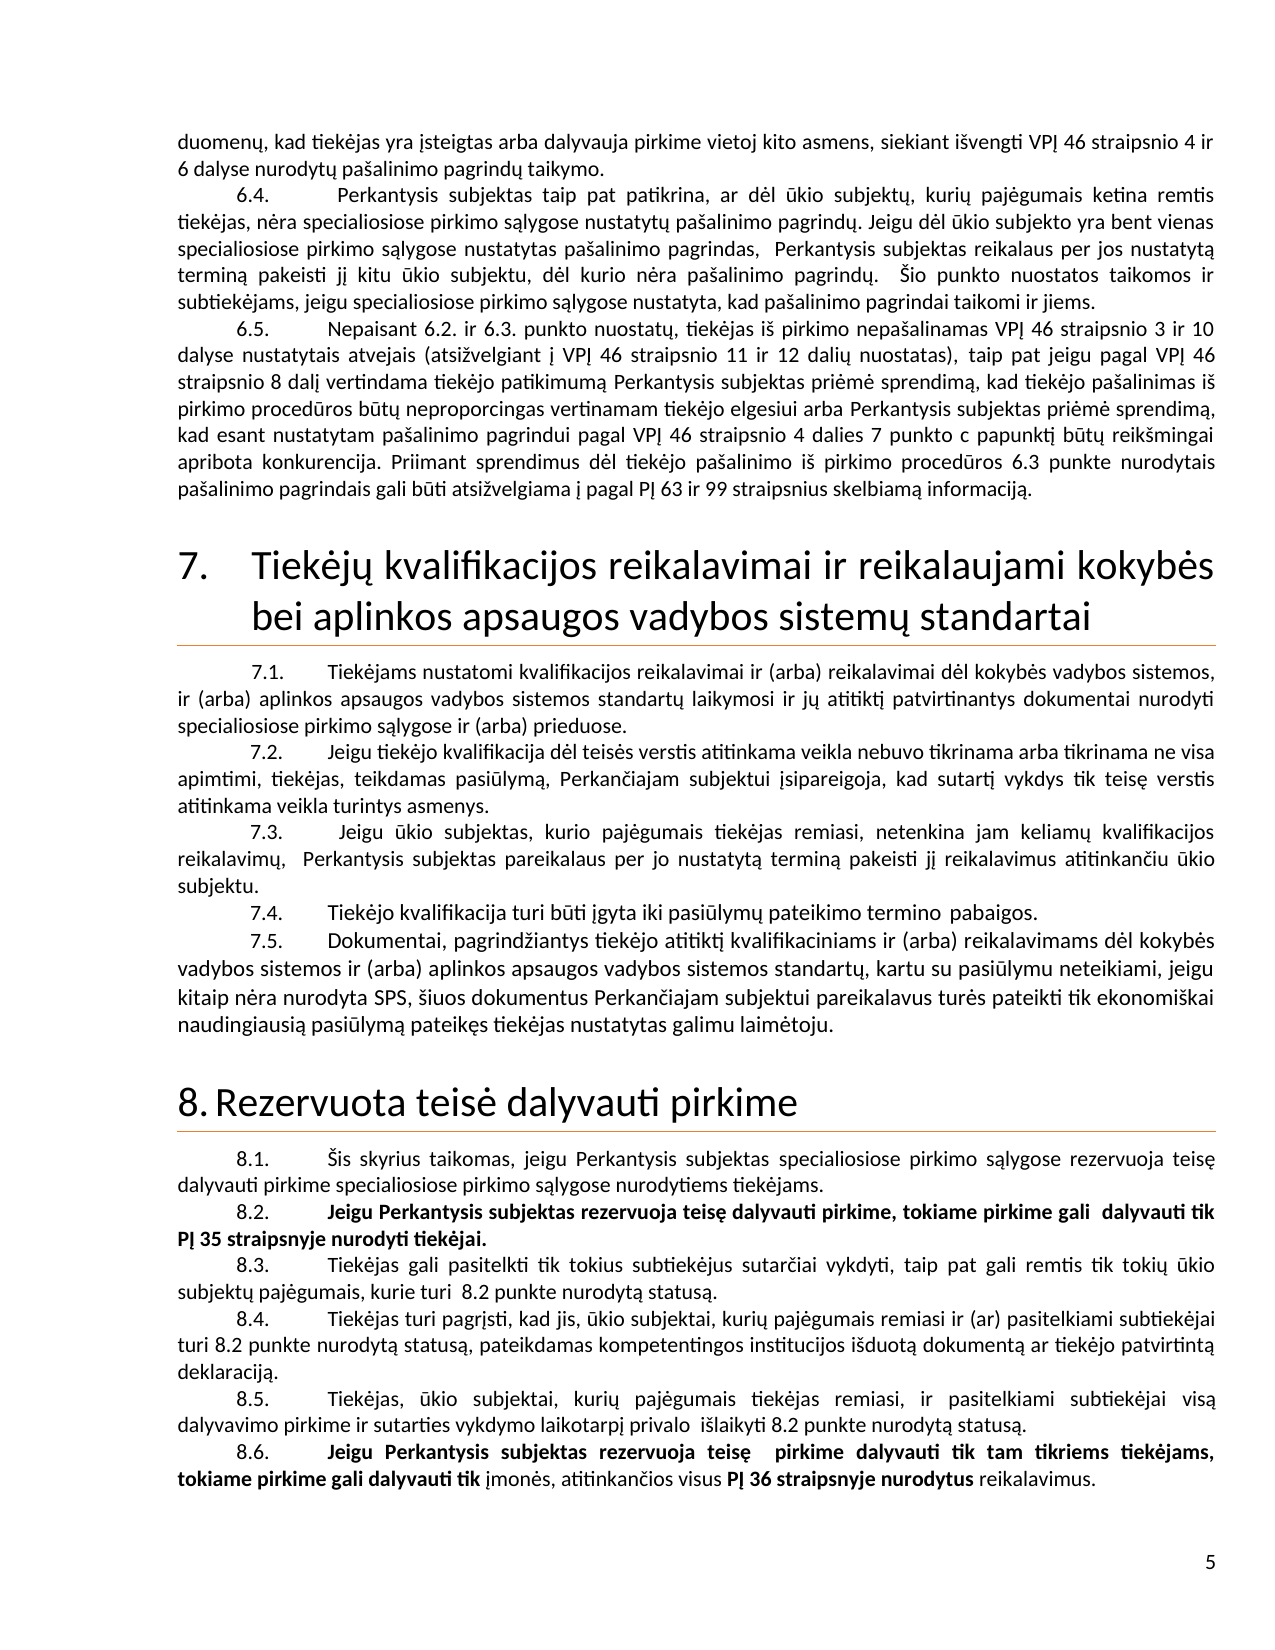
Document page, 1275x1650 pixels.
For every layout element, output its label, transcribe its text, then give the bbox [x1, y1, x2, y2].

subtitle Rezervuota teisė dalyvauti pirkime [177, 1076, 1216, 1131]
list Nepaisant 6.2. ir 6.3. punkto nuostatų, tiekėjas iš pirkimo nepašalinamas VPĮ 46 straipsnio 3 ir 10 dalyse nustatytais atvejais (atsižvelgiant į VPĮ 46 straipsnio 11 ir 12 dalių nuostatas), taip pat jeigu pagal VPĮ 46 straipsnio 8 dalį vertindama tiekėjo patikimumą Perkantysis subjektas priėmė sprendimą, kad tiekėjo pašalinimas iš pirkimo procedūros būtų neproporcingas vertinamam tiekėjo elgesiui arba Perkantysis subjektas priėmė sprendimą, kad esant nustatytam pašalinimo pagrindui pagal VPĮ 46 straipsnio 4 dalies 7 punkto c papunktį būtų reikšmingai apribota konkurencija. Priimant sprendimus dėl tiekėjo pašalinimo iš pirkimo procedūros 6.3 punkte nurodytais pašalinimo pagrindais gali būti atsižvelgiama į pagal PĮ 63 ir 99 straipsnius skelbiamą informaciją. [177, 315, 1216, 502]
list Tiekėjas turi pagrįsti, kad jis, ūkio subjektai, kurių pajėgumais remiasi ir (ar) pasitelkiami subtiekėjai turi 8.2 punkte nurodytą statusą, pateikdamas kompetentingos institucijos išduotą dokumentą ar tiekėjo patvirtintą deklaraciją. [177, 1305, 1216, 1385]
subtitle Tiekėjų kvalifikacijos reikalavimai ir reikalaujami kokybės bei aplinkos apsaugos vadybos sistemų standartai [177, 539, 1216, 645]
list Jeigu Perkantysis subjektas rezervuoja teisę dalyvauti pirkime, tokiame pirkime gali dalyvauti tik PĮ 35 straipsnyje nurodyti tiekėjai. [177, 1198, 1216, 1251]
list Perkantysis subjektas taip pat patikrina, ar dėl ūkio subjektų, kurių pajėgumais ketina remtis tiekėjas, nėra specialiosiose pirkimo sąlygose nustatytų pašalinimo pagrindų. Jeigu dėl ūkio subjekto yra bent vienas specialiosiose pirkimo sąlygose nustatytas pašalinimo pagrindas, Perkantysis subjektas reikalaus per jos nustatytą terminą pakeisti jį kitu ūkio subjektu, dėl kurio nėra pašalinimo pagrindų. Šio punkto nuostatos taikomos ir subtiekėjams, jeigu specialiosiose pirkimo sąlygose nustatyta, kad pašalinimo pagrindai taikomi ir jiems. [177, 182, 1216, 315]
list Dokumentai, pagrindžiantys tiekėjo atitiktį kvalifikaciniams ir (arba) reikalavimams dėl kokybės vadybos sistemos ir (arba) aplinkos apsaugos vadybos sistemos standartų, kartu su pasiūlymu neteikiami, jeigu kitaip nėra nurodyta SPS, šiuos dokumentus Perkančiajam subjektui pareikalavus turės pateikti tik ekonomiškai naudingiausią pasiūlymą pateikęs tiekėjas nustatytas galimu laimėtoju. [177, 927, 1216, 1039]
list Tiekėjo kvalifikacija turi būti įgyta iki pasiūlymų pateikimo termino pabaigos. [177, 898, 1216, 927]
list Šis skyrius taikomas, jeigu Perkantysis subjektas specialiosiose pirkimo sąlygose rezervuoja teisę dalyvauti pirkime specialiosiose pirkimo sąlygose nurodytiems tiekėjams. [177, 1145, 1216, 1198]
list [177, 128, 1216, 182]
list Jeigu Perkantysis subjektas rezervuoja teisę pirkime dalyvauti tik tam tikriems tiekėjams, tokiame pirkime gali dalyvauti tik įmonės, atitinkančios visus PĮ 36 straipsnyje nurodytus reikalavimus. [177, 1438, 1216, 1491]
list Jeigu ūkio subjektas, kurio pajėgumais tiekėjas remiasi, netenkina jam keliamų kvalifikacijos reikalavimų, Perkantysis subjektas pareikalaus per jo nustatytą terminą pakeisti jį reikalavimus atitinkančiu ūkio subjektu. [177, 818, 1216, 898]
list Jeigu tiekėjo kvalifikacija dėl teisės verstis atitinkama veikla nebuvo tikrinama arba tikrinama ne visa apimtimi, tiekėjas, teikdamas pasiūlymą, Perkančiajam subjektui įsipareigoja, kad sutartį vykdys tik teisę verstis atitinkama veikla turintys asmenys. [177, 738, 1216, 818]
list Tiekėjas, ūkio subjektai, kurių pajėgumais tiekėjas remiasi, ir pasitelkiami subtiekėjai visą dalyvavimo pirkime ir sutarties vykdymo laikotarpį privalo išlaikyti 8.2 punkte nurodytą statusą. [177, 1385, 1216, 1438]
list Tiekėjas gali pasitelkti tik tokius subtiekėjus sutarčiai vykdyti, taip pat gali remtis tik tokių ūkio subjektų pajėgumais, kurie turi 8.2 punkte nurodytą statusą. [177, 1251, 1216, 1305]
list Tiekėjams nustatomi kvalifikacijos reikalavimai ir (arba) reikalavimai dėl kokybės vadybos sistemos, ir (arba) aplinkos apsaugos vadybos sistemos standartų laikymosi ir jų atitiktį patvirtinantys dokumentai nurodyti specialiosiose pirkimo sąlygose ir (arba) prieduose. [177, 658, 1216, 738]
